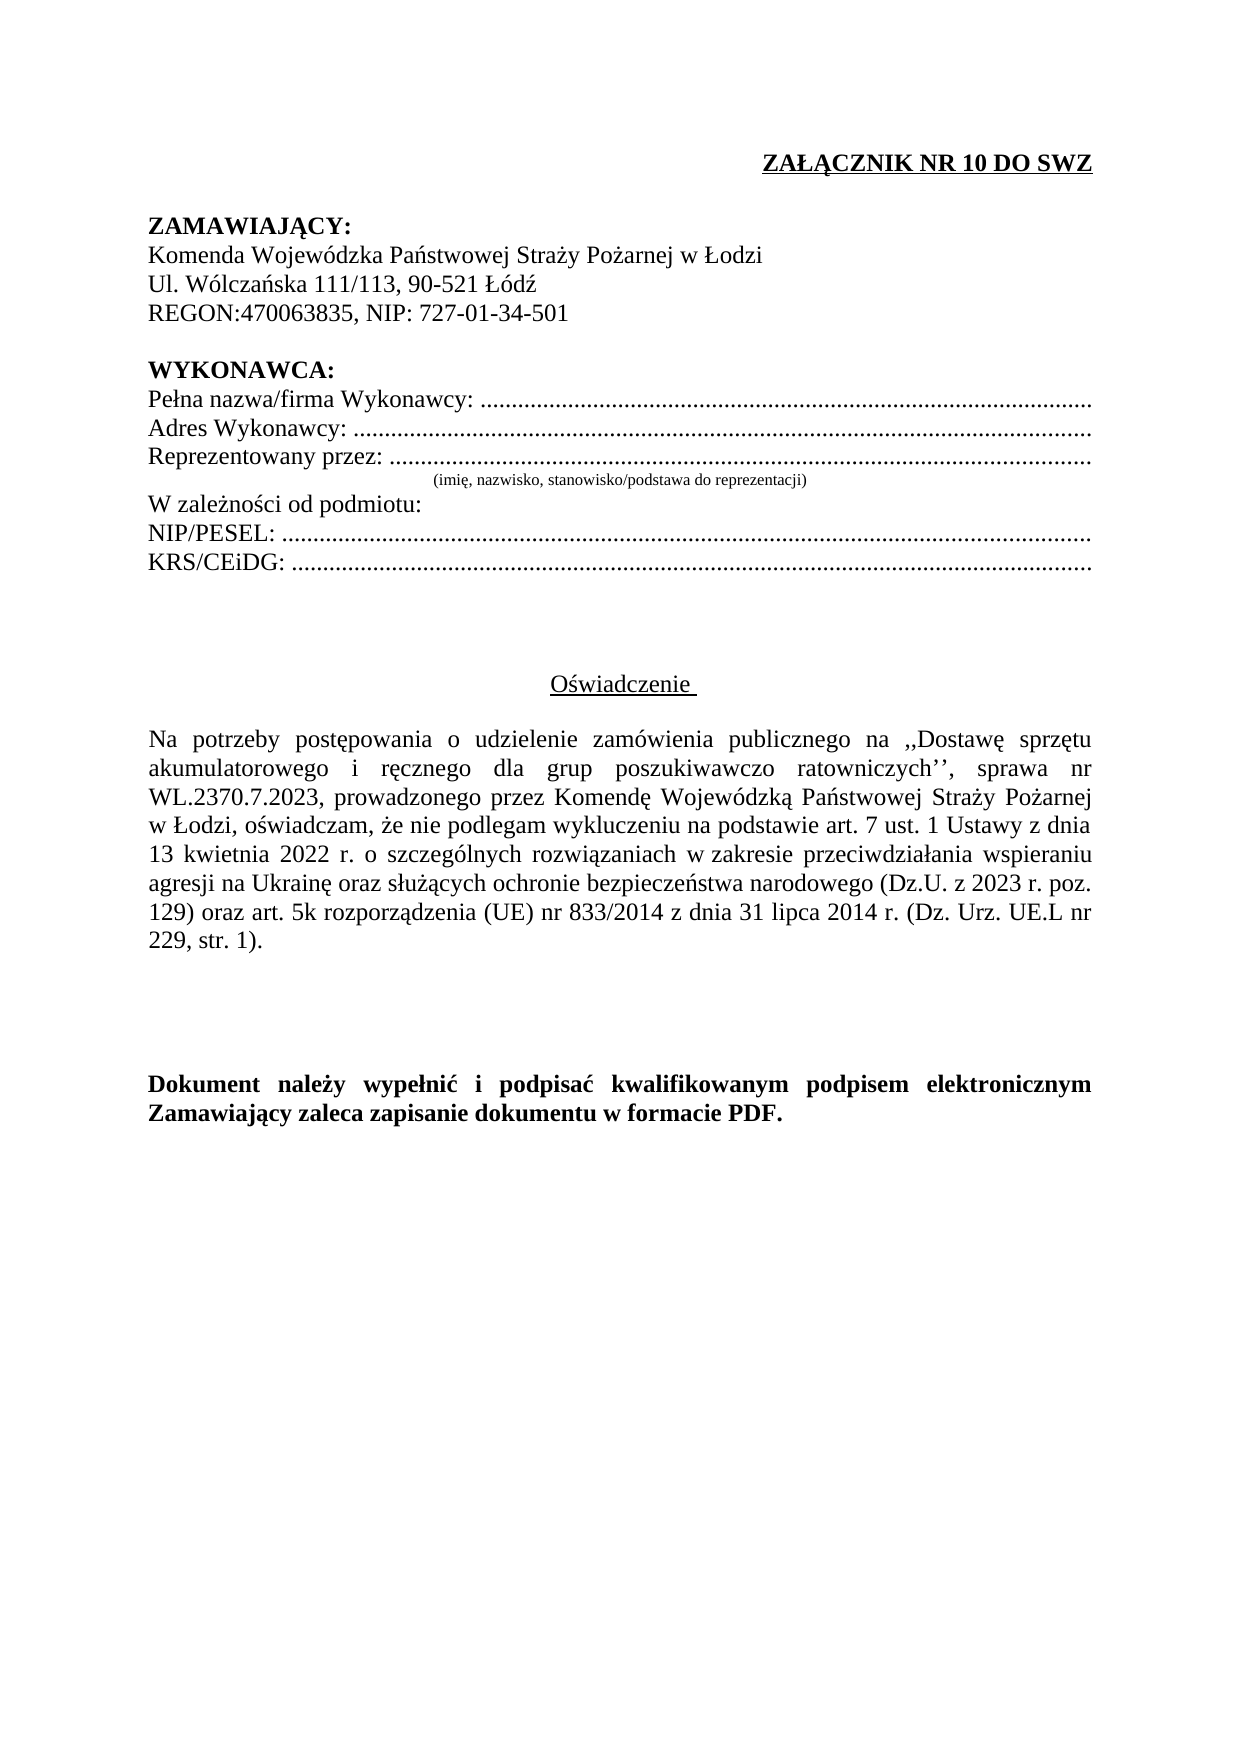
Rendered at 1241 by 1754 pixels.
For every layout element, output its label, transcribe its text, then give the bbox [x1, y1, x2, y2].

text REGON:470063835, NIP: 727-01-34-501 [148, 298, 1093, 326]
text Adres Wykonawcy: [148, 413, 1093, 441]
text KRS/CEiDG: [148, 547, 1093, 576]
text Pełna nazwa/firma Wykonawcy: [148, 384, 1093, 413]
text Komenda Wojewódzka Państwowej Straży Pożarnej w Łodzi [148, 240, 1093, 269]
text Na potrzeby postępowania o udzielenie zamówienia publicznego na ,,Dostawę sprzętu akumulatorowego i ręcznego dla grup poszukiwawczo ratowniczych’’, sprawa nr WL.2370.7.2023, prowadzonego przez Komendę Wojewódzką Państwowej Straży Pożarnej w Łodzi, oświadczam, że nie podlegam wykluczeniu na podstawie art. 7 ust. 1 Ustawy z dnia 13 kwietnia 2022 r. o szczególnych rozwiązaniach w zakresie przeciwdziałania wspieraniu agresji na Ukrainę oraz służących ochronie bezpieczeństwa narodowego (Dz.U. z 2023 r. poz. 129) oraz art. 5k rozporządzenia (UE) nr 833/2014 z dnia 31 lipca 2014 r. (Dz. Urz. UE.L nr 229, str. 1). [148, 724, 1093, 954]
text (imię, nazwisko, stanowisko/podstawa do reprezentacji) [148, 470, 1093, 489]
text Dokument należy wypełnić i podpisać kwalifikowanym podpisem elektronicznym Zamawiający zaleca zapisanie dokumentu w formacie PDF. [148, 1069, 1093, 1127]
text Ul. Wólczańska 111/113, 90-521 Łódź [148, 269, 1093, 298]
text W zależności od podmiotu: [148, 489, 1093, 518]
text ZAŁĄCZNIK NR 10 DO SWZ [148, 148, 1093, 176]
text Reprezentowany przez: [148, 441, 1093, 470]
text ZAMAWIAJĄCY: [148, 211, 1093, 240]
text NIP/PESEL: [148, 518, 1093, 547]
text Oświadczenie [148, 669, 1093, 698]
text WYKONAWCA: [148, 355, 1093, 384]
